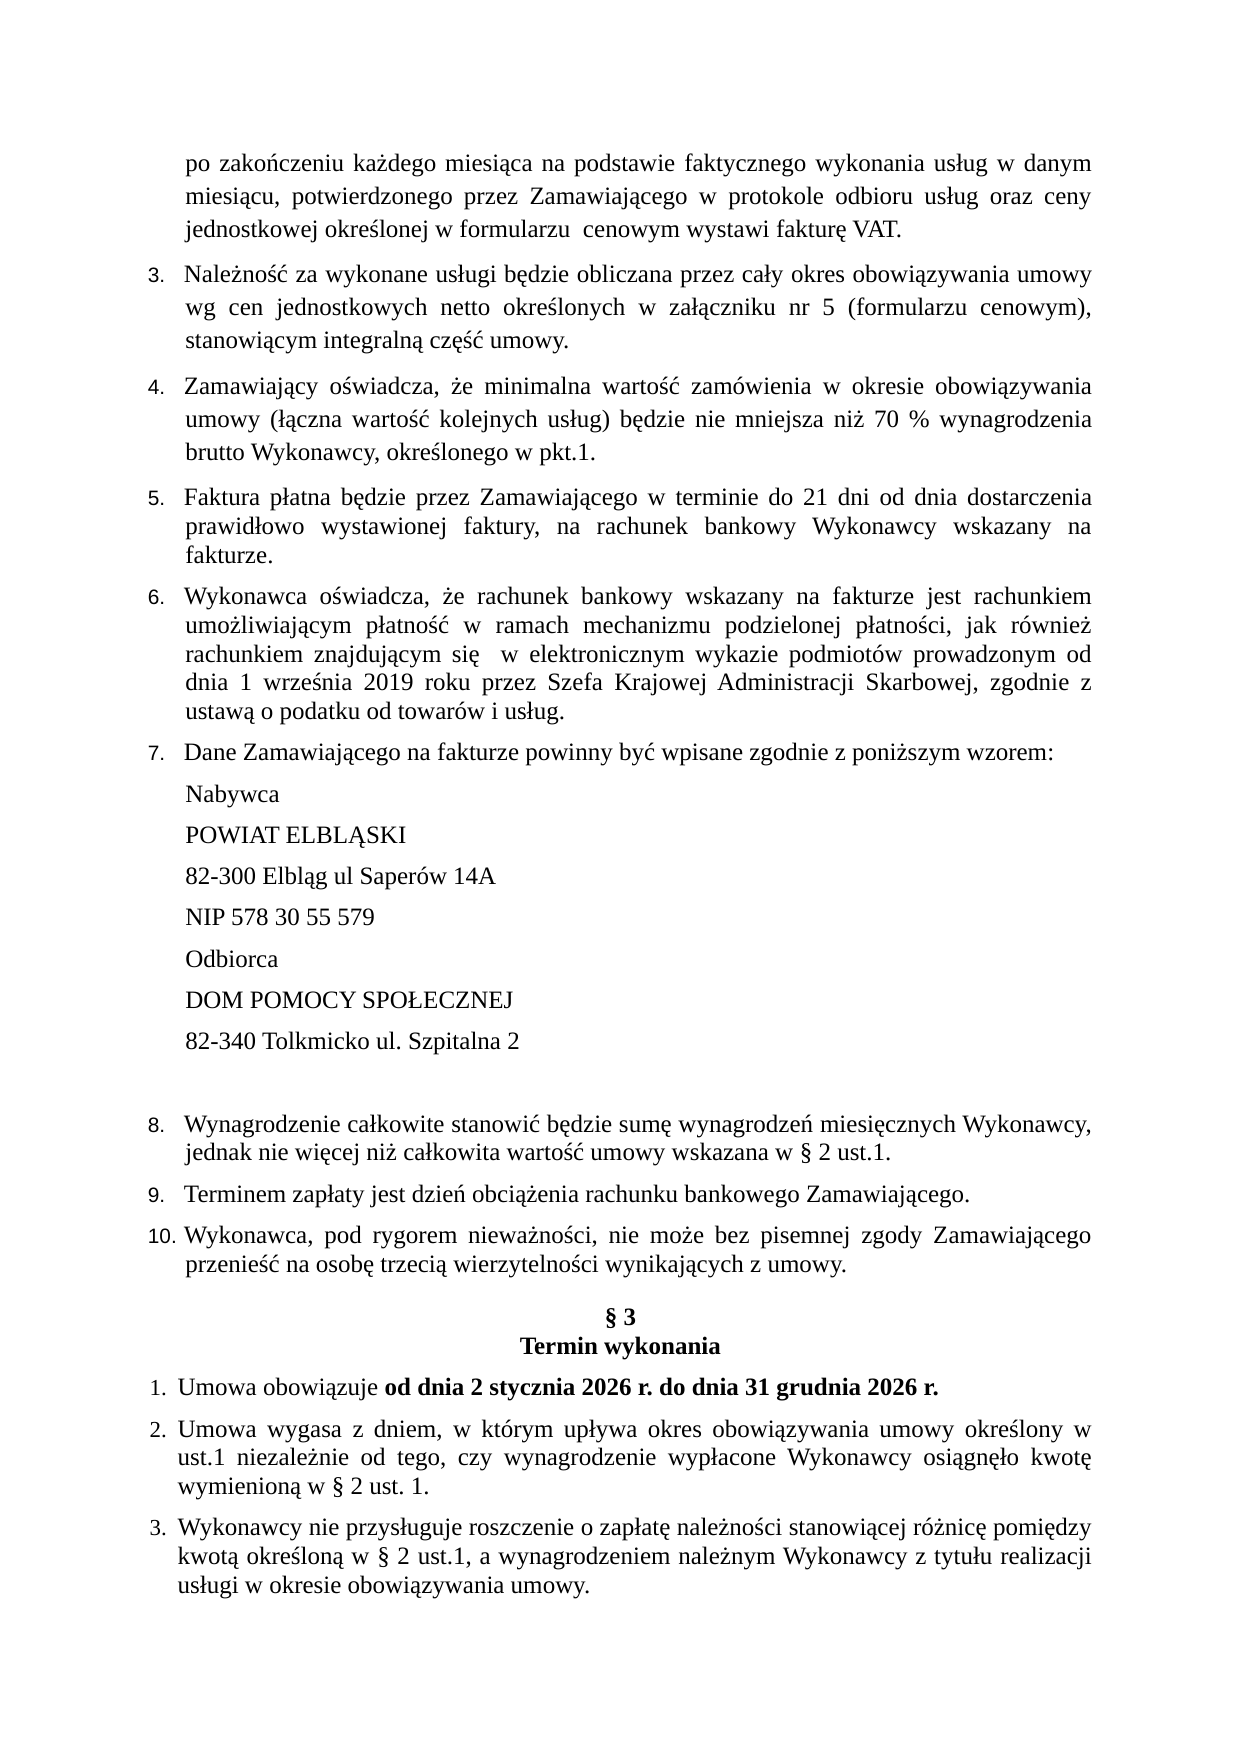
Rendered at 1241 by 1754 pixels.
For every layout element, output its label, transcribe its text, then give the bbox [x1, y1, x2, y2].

list Należność za wykonane usługi będzie obliczana przez cały okres obowiązywania umowy wg cen jednostkowych netto określonych w załączniku nr 5 (formularzu cenowym), stanowiącym integralną część umowy. [148, 259, 1092, 354]
list Umowa wygasa z dniem, w którym upływa okres obowiązywania umowy określony w ust.1 niezależnie od tego, czy wynagrodzenie wypłacone Wykonawcy osiągnęło kwotę wymienioną w § 2 ust. 1. [149, 1414, 1092, 1500]
text Nabywca [185, 779, 1092, 807]
text § 3 [148, 1302, 1092, 1331]
list Wykonawcy nie przysługuje roszczenie o zapłatę należności stanowiącej różnicę pomiędzy kwotą określoną w § 2 ust.1, a wynagrodzeniem należnym Wykonawcy z tytułu realizacji usługi w okresie obowiązywania umowy. [149, 1512, 1092, 1599]
text DOM POMOCY SPOŁECZNEJ [185, 985, 1092, 1014]
list Dane Zamawiającego na fakturze powinny być wpisane zgodnie z poniższym wzorem: [148, 737, 1092, 766]
text 82-300 Elbląg ul Saperów 14A [185, 861, 1092, 890]
text Odbiorca [185, 944, 1092, 972]
list Wykonawca oświadcza, że rachunek bankowy wskazany na fakturze jest rachunkiem umożliwiającym płatność w ramach mechanizmu podzielonej płatności, jak również rachunkiem znajdującym się w elektronicznym wykazie podmiotów prowadzonym od dnia 1 września 2019 roku przez Szefa Krajowej Administracji Skarbowej, zgodnie z ustawą o podatku od towarów i usług. [148, 581, 1092, 725]
list Terminem zapłaty jest dzień obciążenia rachunku bankowego Zamawiającego. [148, 1179, 1092, 1207]
list Wynagrodzenie całkowite stanowić będzie sumę wynagrodzeń miesięcznych Wykonawcy, jednak nie więcej niż całkowita wartość umowy wskazana w § 2 ust.1. [148, 1109, 1092, 1166]
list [148, 148, 1092, 242]
list Faktura płatna będzie przez Zamawiającego w terminie do 21 dni od dnia dostarczenia prawidłowo wystawionej faktury, na rachunek bankowy Wykonawcy wskazany na fakturze. [148, 482, 1092, 569]
list Zamawiający oświadcza, że minimalna wartość zamówienia w okresie obowiązywania umowy (łączna wartość kolejnych usług) będzie nie mniejsza niż 70 % wynagrodzenia brutto Wykonawcy, określonego w pkt.1. [148, 371, 1092, 466]
list Wykonawca, pod rygorem nieważności, nie może bez pisemnej zgody Zamawiającego przenieść na osobę trzecią wierzytelności wynikających z umowy. [148, 1220, 1092, 1277]
text NIP 578 30 55 579 [185, 902, 1092, 931]
text Termin wykonania [148, 1331, 1092, 1360]
text POWIAT ELBLĄSKI [185, 820, 1092, 849]
text 82-340 Tolkmicko ul. Szpitalna 2 [185, 1026, 1092, 1055]
list Umowa obowiązuje od dnia 2 stycznia 2026 r. do dnia 31 grudnia 2026 r. [149, 1372, 1092, 1401]
